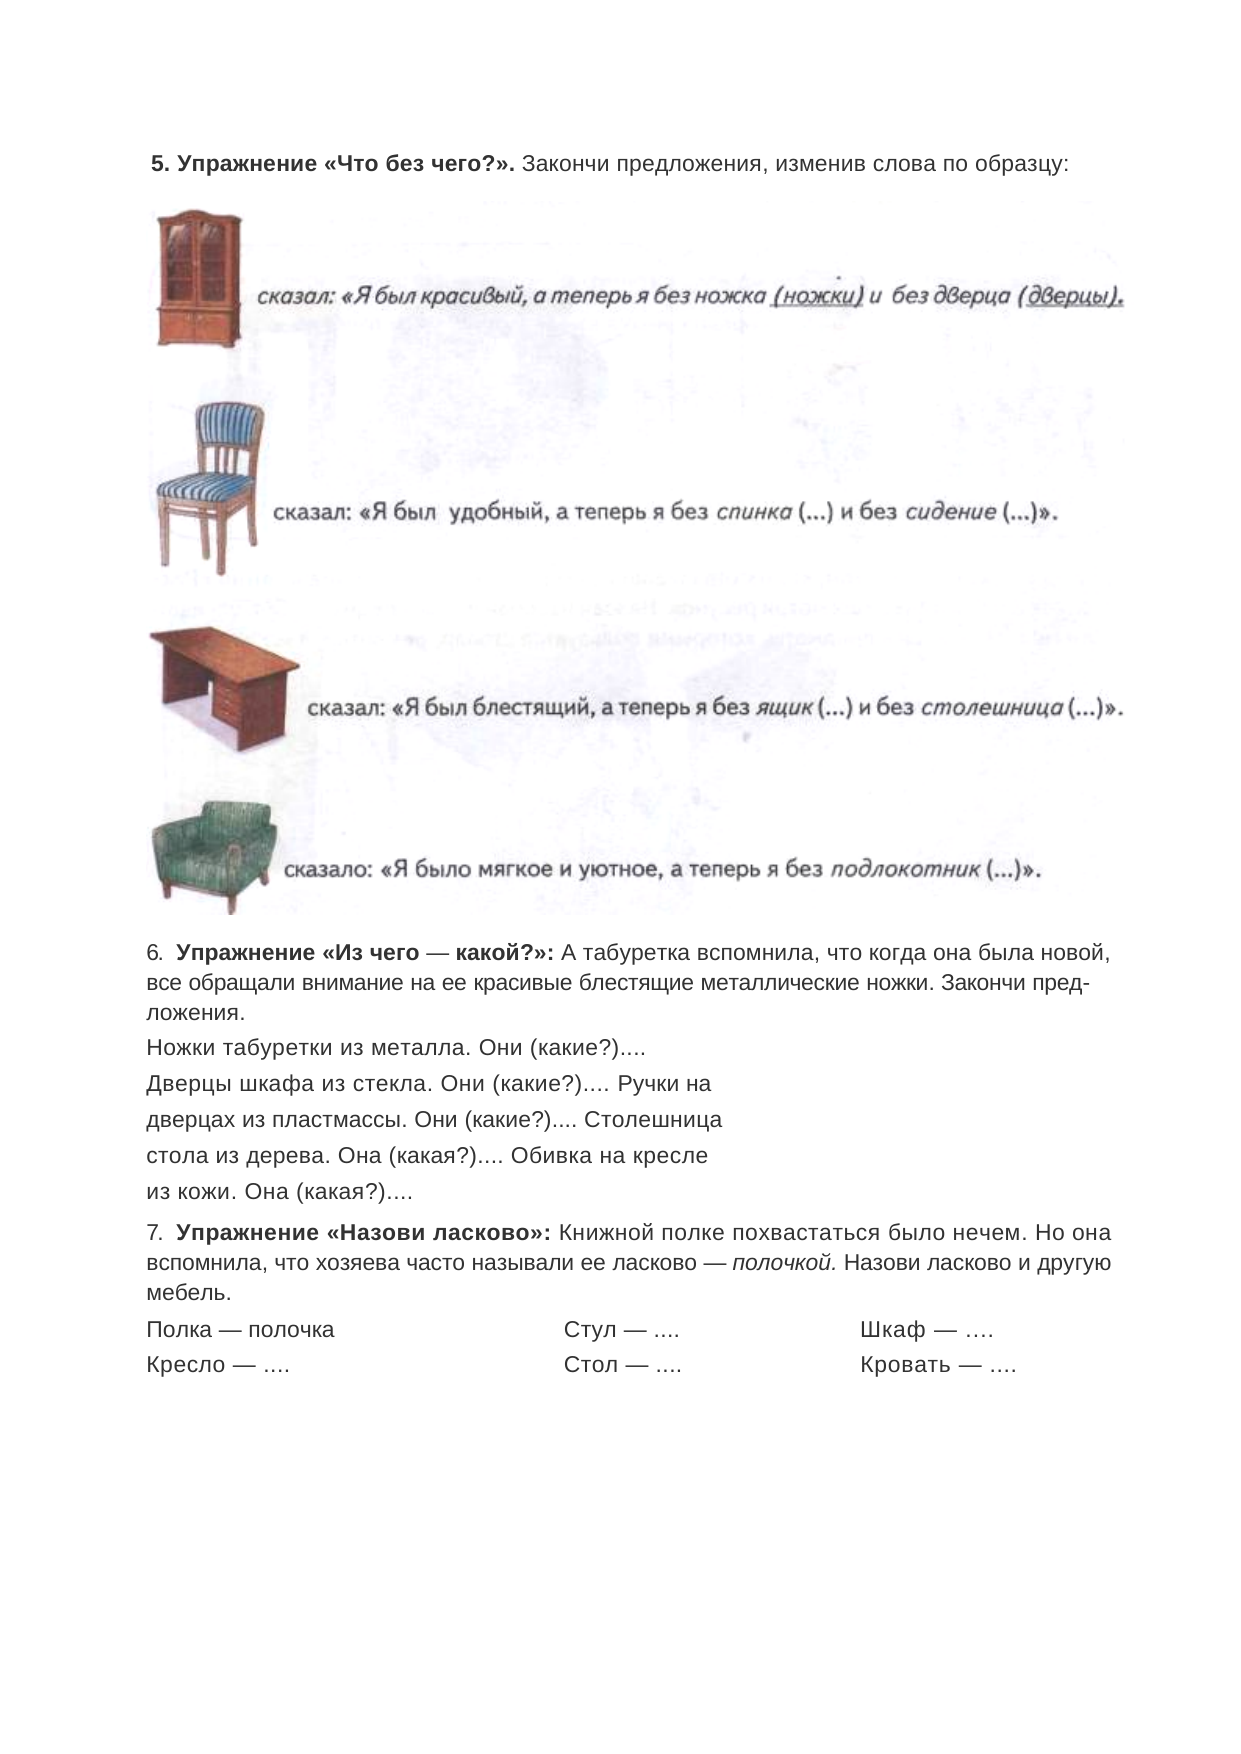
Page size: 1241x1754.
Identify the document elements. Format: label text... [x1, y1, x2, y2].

text Полка — полочка Стул — .... Шкаф — .... [146, 1316, 1133, 1342]
text Кресло — .... Стол — .... Кровать — .... [146, 1351, 1133, 1377]
text 5. Упражнение «Что без чего?». Закончи предложения, изменив слова по образцу: [151, 150, 1069, 176]
text 7. Упражнение «Назови ласково»: Книжной полке похвастаться было нечем. Но она вспомнила, что хозяева часто называли ее ласково — полочкой. Назови ласково и другую мебель. [146, 1217, 1133, 1307]
text Ножки табуретки из металла. Они (какие?).... Дверцы шкафа из стекла. Они (какие?).... Ручки на дверцах из пластмассы. Они (какие?).... Столешница стола из дерева. Она (какая?).... Обивка на кресле из кожи. Она (какая?).... [146, 1027, 733, 1207]
picture [146, 201, 1134, 915]
text 6. Упражнение «Из чего — какой?»: А табуретка вспомнила, что когда она была новой, все обращали внимание на ее красивые блестящие металлические ножки. Закончи предложения. [146, 936, 1133, 1026]
